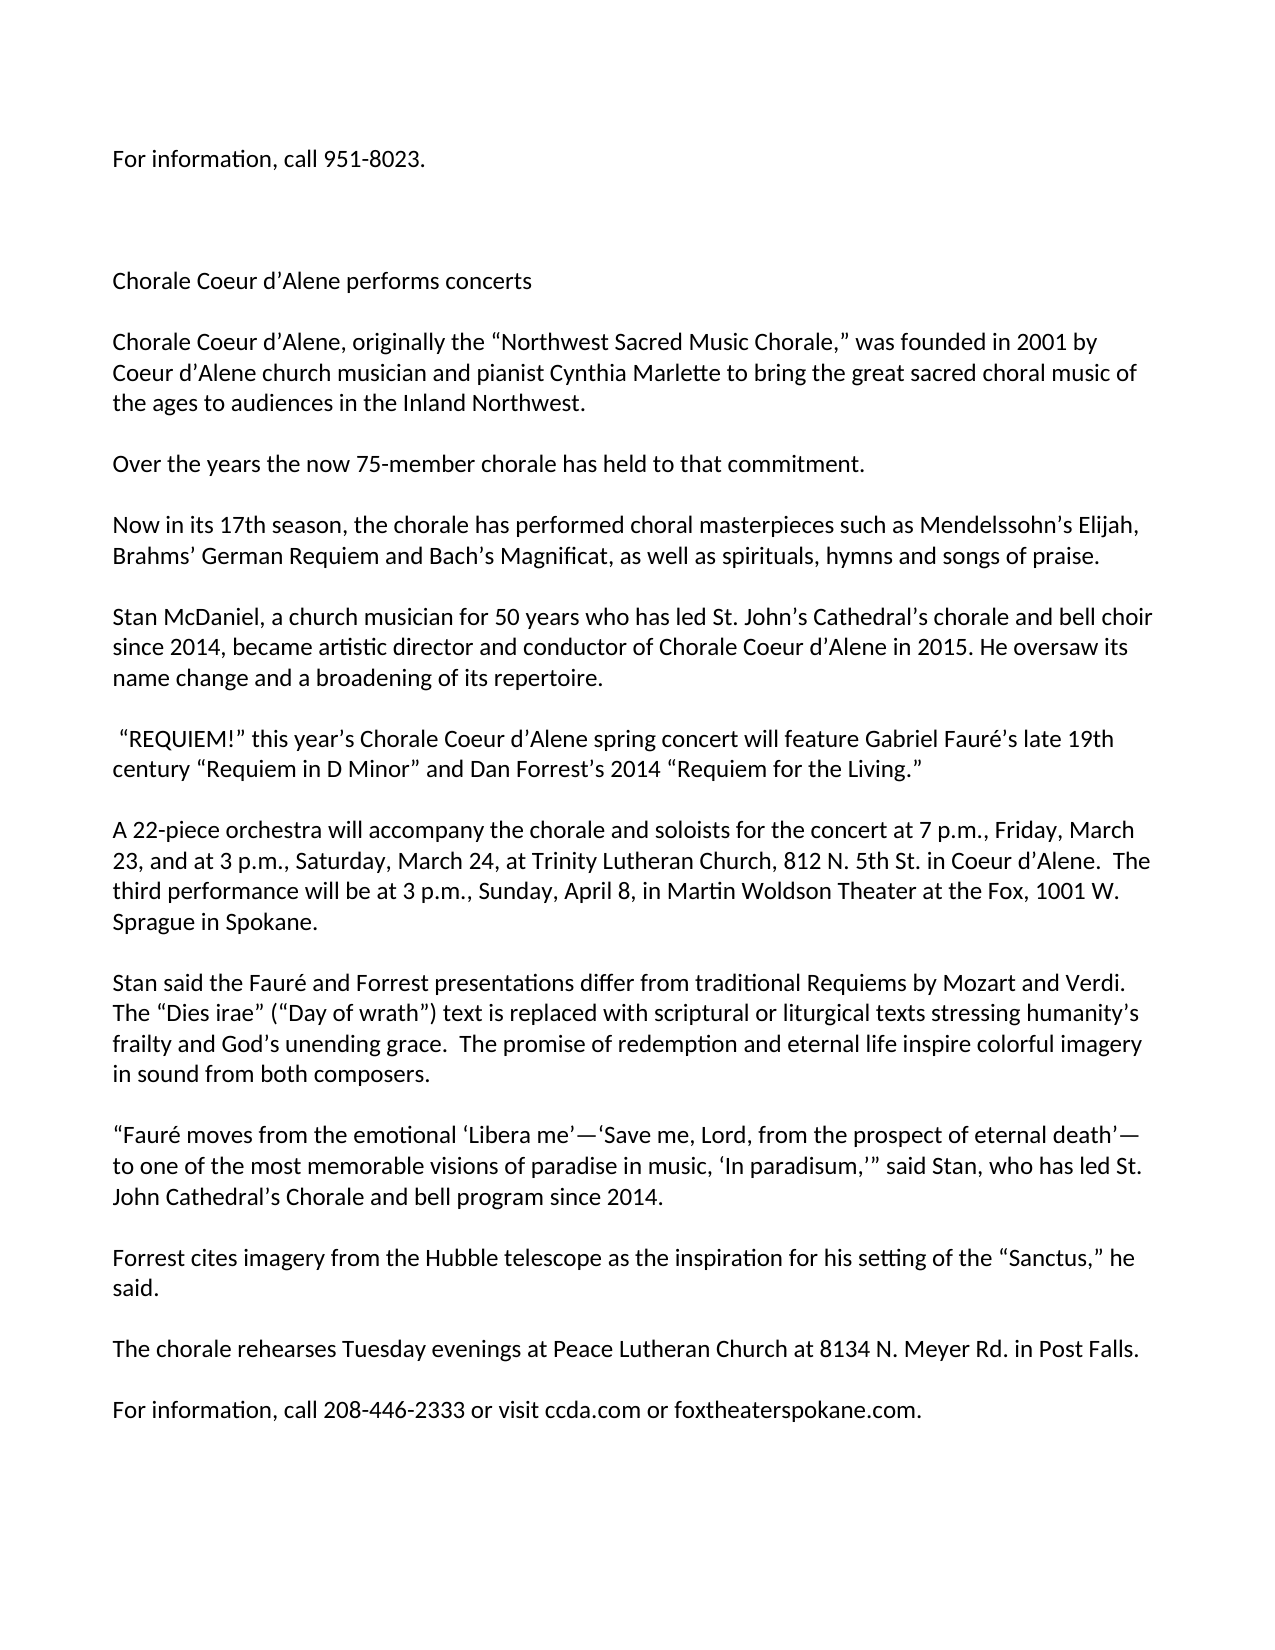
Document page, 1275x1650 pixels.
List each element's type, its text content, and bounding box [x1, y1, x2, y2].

text For information, call 951-8023. [112, 143, 1162, 173]
text Chorale Coeur d’Alene, originally the “Northwest Sacred Music Chorale,” was founded in 2001 by Coeur d’Alene church musician and pianist Cynthia Marlette to bring the great sacred choral music of the ages to audiences in the Inland Northwest. [112, 326, 1162, 418]
text Over the years the now 75-member chorale has held to that commitment. [112, 448, 1162, 479]
text Now in its 17th season, the chorale has performed choral masterpieces such as Mendelssohn’s Elijah, Brahms’ German Requiem and Bach’s Magnificat, as well as spirituals, hymns and songs of praise. [112, 509, 1162, 570]
text Forrest cites imagery from the Hubble telescope as the inspiration for his setting of the “Sanctus,” he said. [112, 1242, 1162, 1303]
text Stan said the Fauré and Forrest presentations differ from traditional Requiems by Mozart and Verdi. The “Dies irae” (“Day of wrath”) text is replaced with scriptural or liturgical texts stressing humanity’s frailty and God’s unending grace. The promise of redemption and eternal life inspire colorful imagery in sound from both composers. [112, 967, 1162, 1089]
text “REQUIEM!” this year’s Chorale Coeur d’Alene spring concert will feature Gabriel Fauré’s late 19th century “Requiem in D Minor” and Dan Forrest’s 2014 “Requiem for the Living.” [112, 723, 1162, 784]
text A 22-piece orchestra will accompany the chorale and soloists for the concert at 7 p.m., Friday, March 23, and at 3 p.m., Saturday, March 24, at Trinity Lutheran Church, 812 N. 5th St. in Coeur d’Alene. The third performance will be at 3 p.m., Sunday, April 8, in Martin Woldson Theater at the Fox, 1001 W. Sprague in Spokane. [112, 814, 1162, 937]
text The chorale rehearses Tuesday evenings at Peace Lutheran Church at 8134 N. Meyer Rd. in Post Falls. [112, 1333, 1162, 1364]
text Chorale Coeur d’Alene performs concerts [112, 265, 1162, 296]
text “Fauré moves from the emotional ‘Libera me’—‘Save me, Lord, from the prospect of eternal death’—to one of the most memorable visions of paradise in music, ‘In paradisum,’” said Stan, who has led St. John Cathedral’s Chorale and bell program since 2014. [112, 1120, 1162, 1211]
text Stan McDaniel, a church musician for 50 years who has led St. John’s Cathedral’s chorale and bell choir since 2014, became artistic director and conductor of Chorale Coeur d’Alene in 2015. He oversaw its name change and a broadening of its repertoire. [112, 601, 1162, 692]
text For information, call 208-446-2333 or visit ccda.com or foxtheaterspokane.com. [112, 1394, 1162, 1425]
